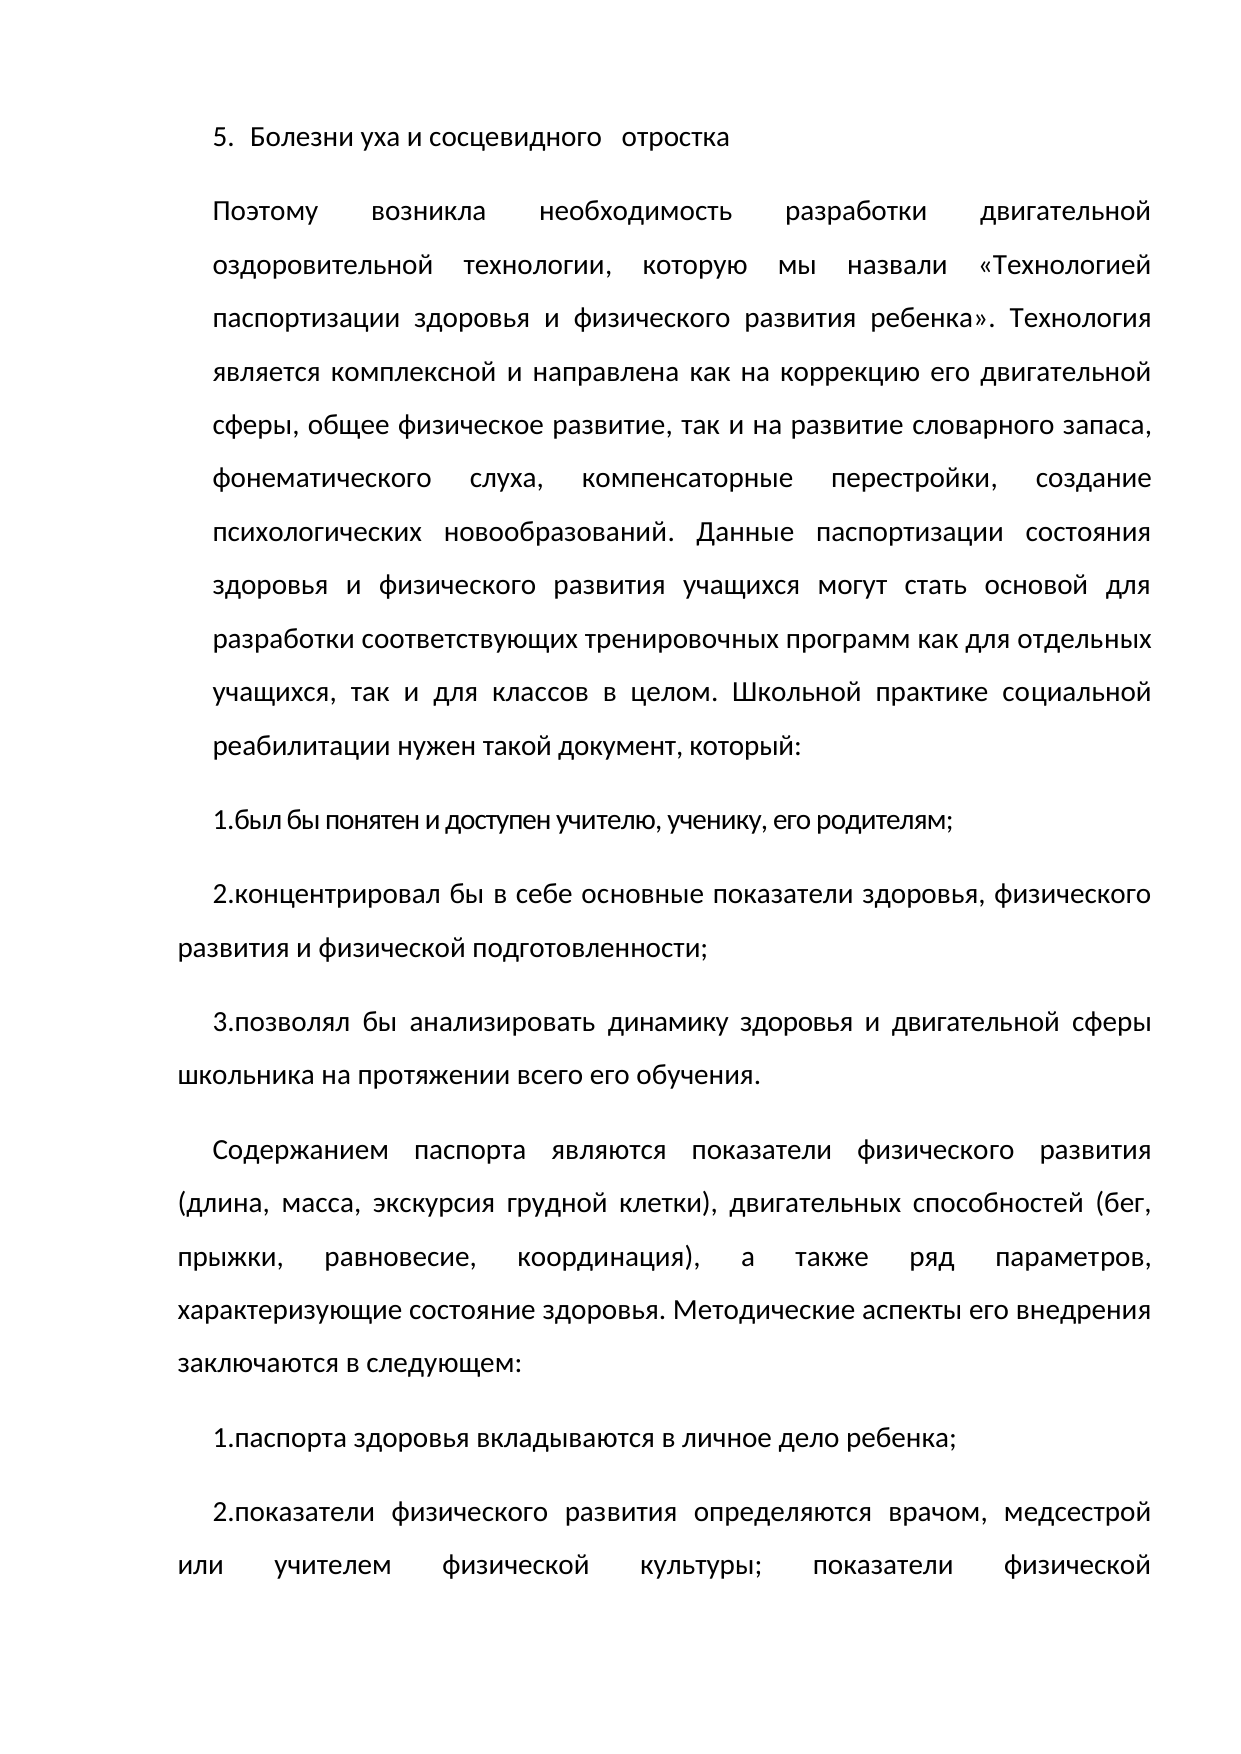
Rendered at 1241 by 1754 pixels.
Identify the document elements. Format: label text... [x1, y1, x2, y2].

text 1.был бы понятен и доступен учителю, ученику, его родителям; [177, 801, 1152, 837]
list Болезни уха и сосцевидного отростка [212, 118, 1152, 154]
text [177, 1493, 1152, 1582]
text 2.концентрировал бы в себе основные показатели здоровья, физического развития и физической подготовленности; [177, 875, 1152, 964]
text 3.позволял бы анализировать динамику здоровья и двигательной сферы школьника на протяжении всего его обучения. [177, 1003, 1152, 1092]
text Содержанием паспорта являются показатели физического развития (длина, масса, экскурсия грудной клетки), двигательных способностей (бег, прыжки, равновесие, координация), а также ряд параметров, характеризующие состояние здоровья. Методические аспекты его внедрения заключаются в следующем: [177, 1131, 1152, 1380]
text 1.паспорта здоровья вкладываются в личное дело ребенка; [177, 1419, 1152, 1454]
text Поэтому возникла необходимость разработки двигательной оздоровительной технологии, которую мы назвали «Технологией паспортизации здоровья и физического развития ребенка». Технология является комплексной и направлена как на коррекцию его двигательной сферы, общее физическое развитие, так и на развитие словарного запаса, фонематического слуха, компенсаторные перестройки, создание психологических новообразований. Данные паспортизации состояния здоровья и физического развития учащихся могут стать основой для разработки соответствующих тренировочных программ как для отдельных учащихся, так и для классов в целом. Школьной практике социальной реабилитации нужен такой документ, который: [212, 192, 1152, 762]
